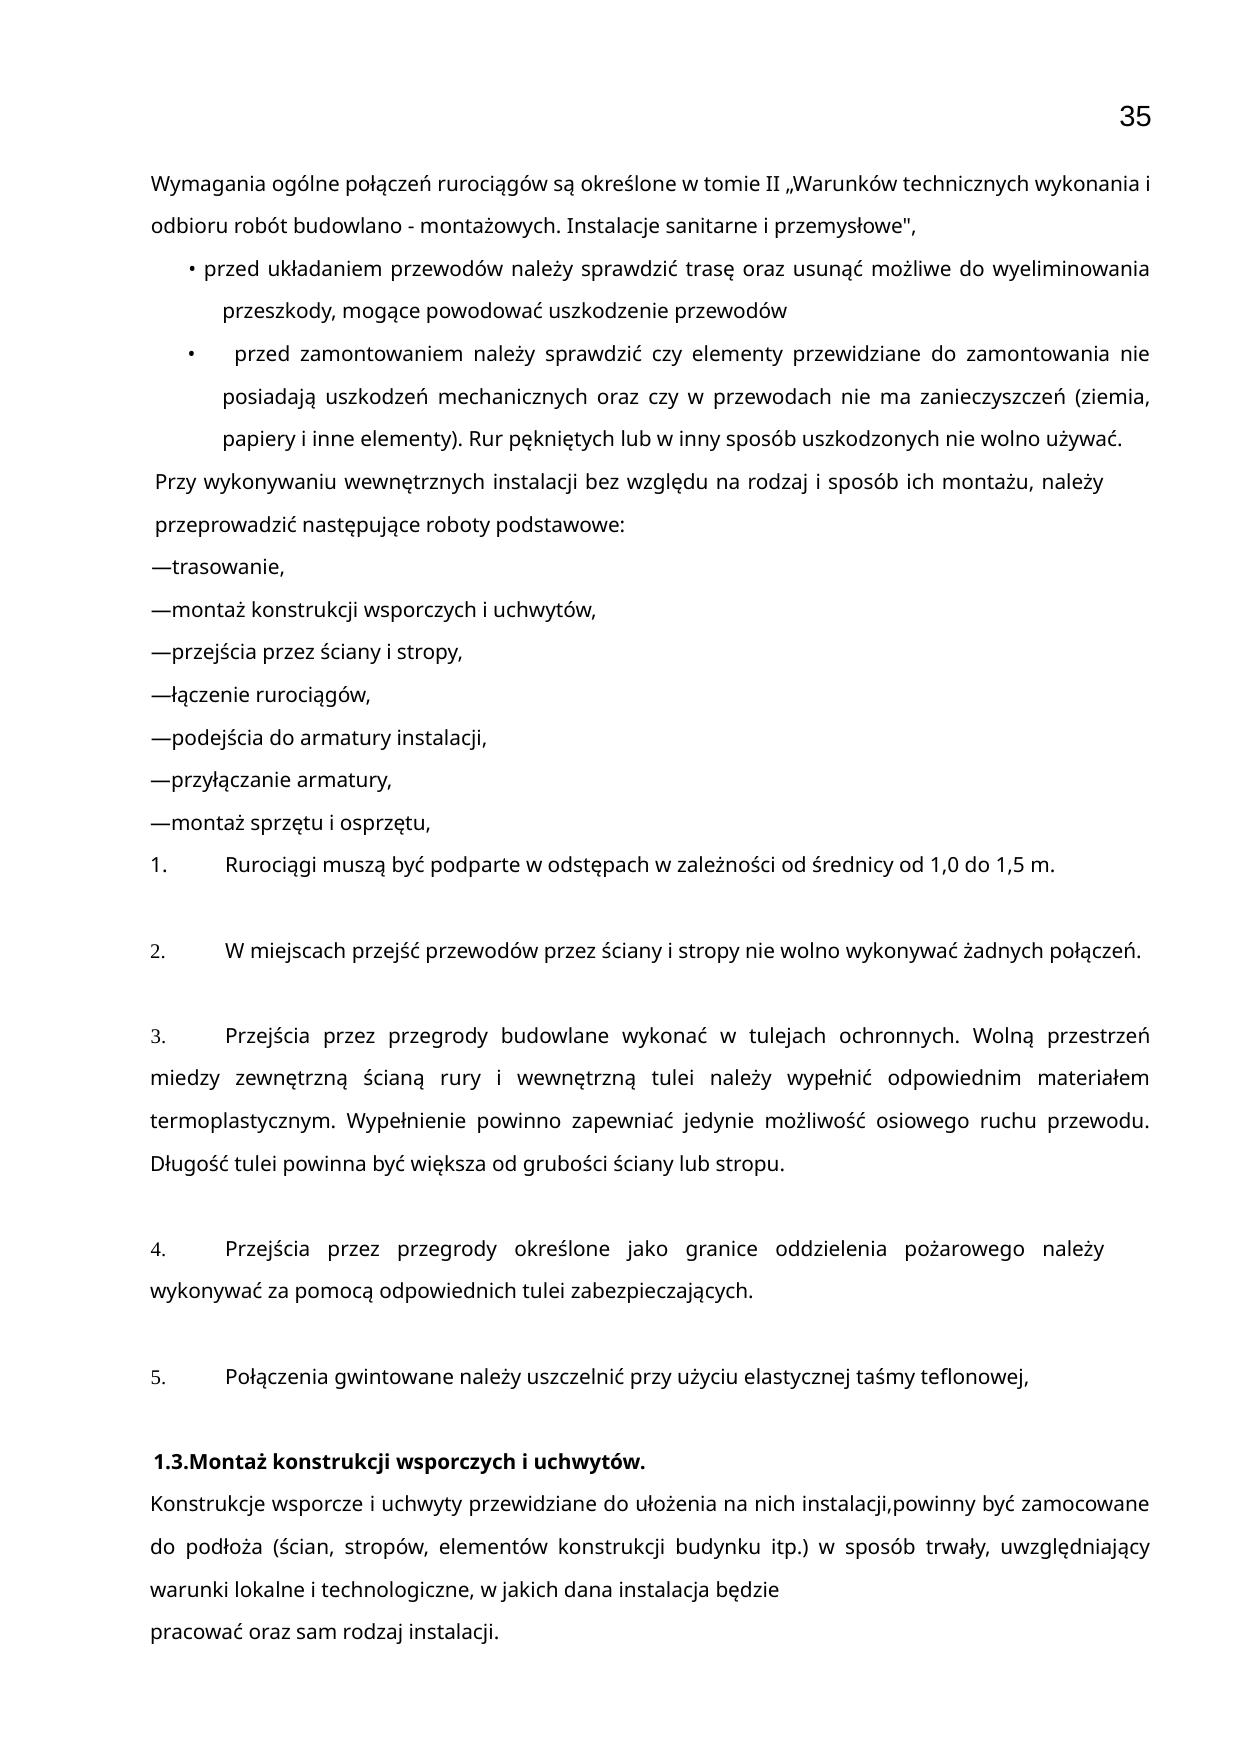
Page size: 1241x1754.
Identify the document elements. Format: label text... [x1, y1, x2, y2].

text —podejścia do armatury instalacji, [151, 723, 1151, 751]
text Przy wykonywaniu wewnętrznych instalacji bez względu na rodzaj i sposób ich montażu, należy przeprowadzić następujące roboty podstawowe: [154, 467, 1105, 538]
text Wymagania ogólne połączeń rurociągów są określone w tomie II „Warunków technicznych wykonania i odbioru robót budowlano - montażowych. Instalacje sanitarne i przemysłowe", [151, 169, 1151, 240]
list Przejścia przez przegrody budowlane wykonać w tulejach ochronnych. Wolną przestrzeń miedzy zewnętrzną ścianą rury i wewnętrzną tulei należy wypełnić odpowiednim materiałem termoplastycznym. Wypełnienie powinno zapewniać jedynie możliwość osiowego ruchu przewodu. Długość tulei powinna być większa od grubości ściany lub stropu. [150, 1021, 1151, 1177]
text • przed układaniem przewodów należy sprawdzić trasę oraz usunąć możliwe do wyeliminowania przeszkody, mogące powodować uszkodzenie przewodów [188, 254, 1151, 325]
text pracować oraz sam rodzaj instalacji. [150, 1617, 1151, 1646]
text —przyłączanie armatury, [150, 765, 1151, 794]
text 1.3.Montaż konstrukcji wsporczych i uchwytów. [153, 1447, 1151, 1475]
list W miejscach przejść przewodów przez ściany i stropy nie wolno wykonywać żadnych połączeń. [150, 936, 1151, 964]
text Konstrukcje wsporcze i uchwyty przewidziane do ułożenia na nich instalacji,powinny być zamocowane do podłoża (ścian, stropów, elementów konstrukcji budynku itp.) w sposób trwały, uwzględniający warunki lokalne i technologiczne, w jakich dana instalacja będzie [150, 1489, 1151, 1603]
text —przejścia przez ściany i stropy, [151, 637, 1151, 666]
text —montaż sprzętu i osprzętu, [150, 808, 1151, 836]
list Rurociągi muszą być podparte w odstępach w zależności od średnicy od 1,0 do 1,5 m. [150, 851, 1151, 879]
text —trasowanie, [151, 552, 1151, 581]
text —montaż konstrukcji wsporczych i uchwytów, [151, 595, 1151, 623]
list Połączenia gwintowane należy uszczelnić przy użyciu elastycznej taśmy teflonowej, [150, 1362, 1151, 1390]
text —łączenie rurociągów, [151, 680, 1151, 708]
list Przejścia przez przegrody określone jako granice oddzielenia pożarowego należy wykonywać za pomocą odpowiednich tulei zabezpieczających. [150, 1234, 1105, 1305]
text • przed zamontowaniem należy sprawdzić czy elementy przewidziane do zamontowania nie posiadają uszkodzeń mechanicznych oraz czy w przewodach nie ma zanieczyszczeń (ziemia, papiery i inne elementy). Rur pękniętych lub w inny sposób uszkodzonych nie wolno używać. [187, 339, 1151, 453]
